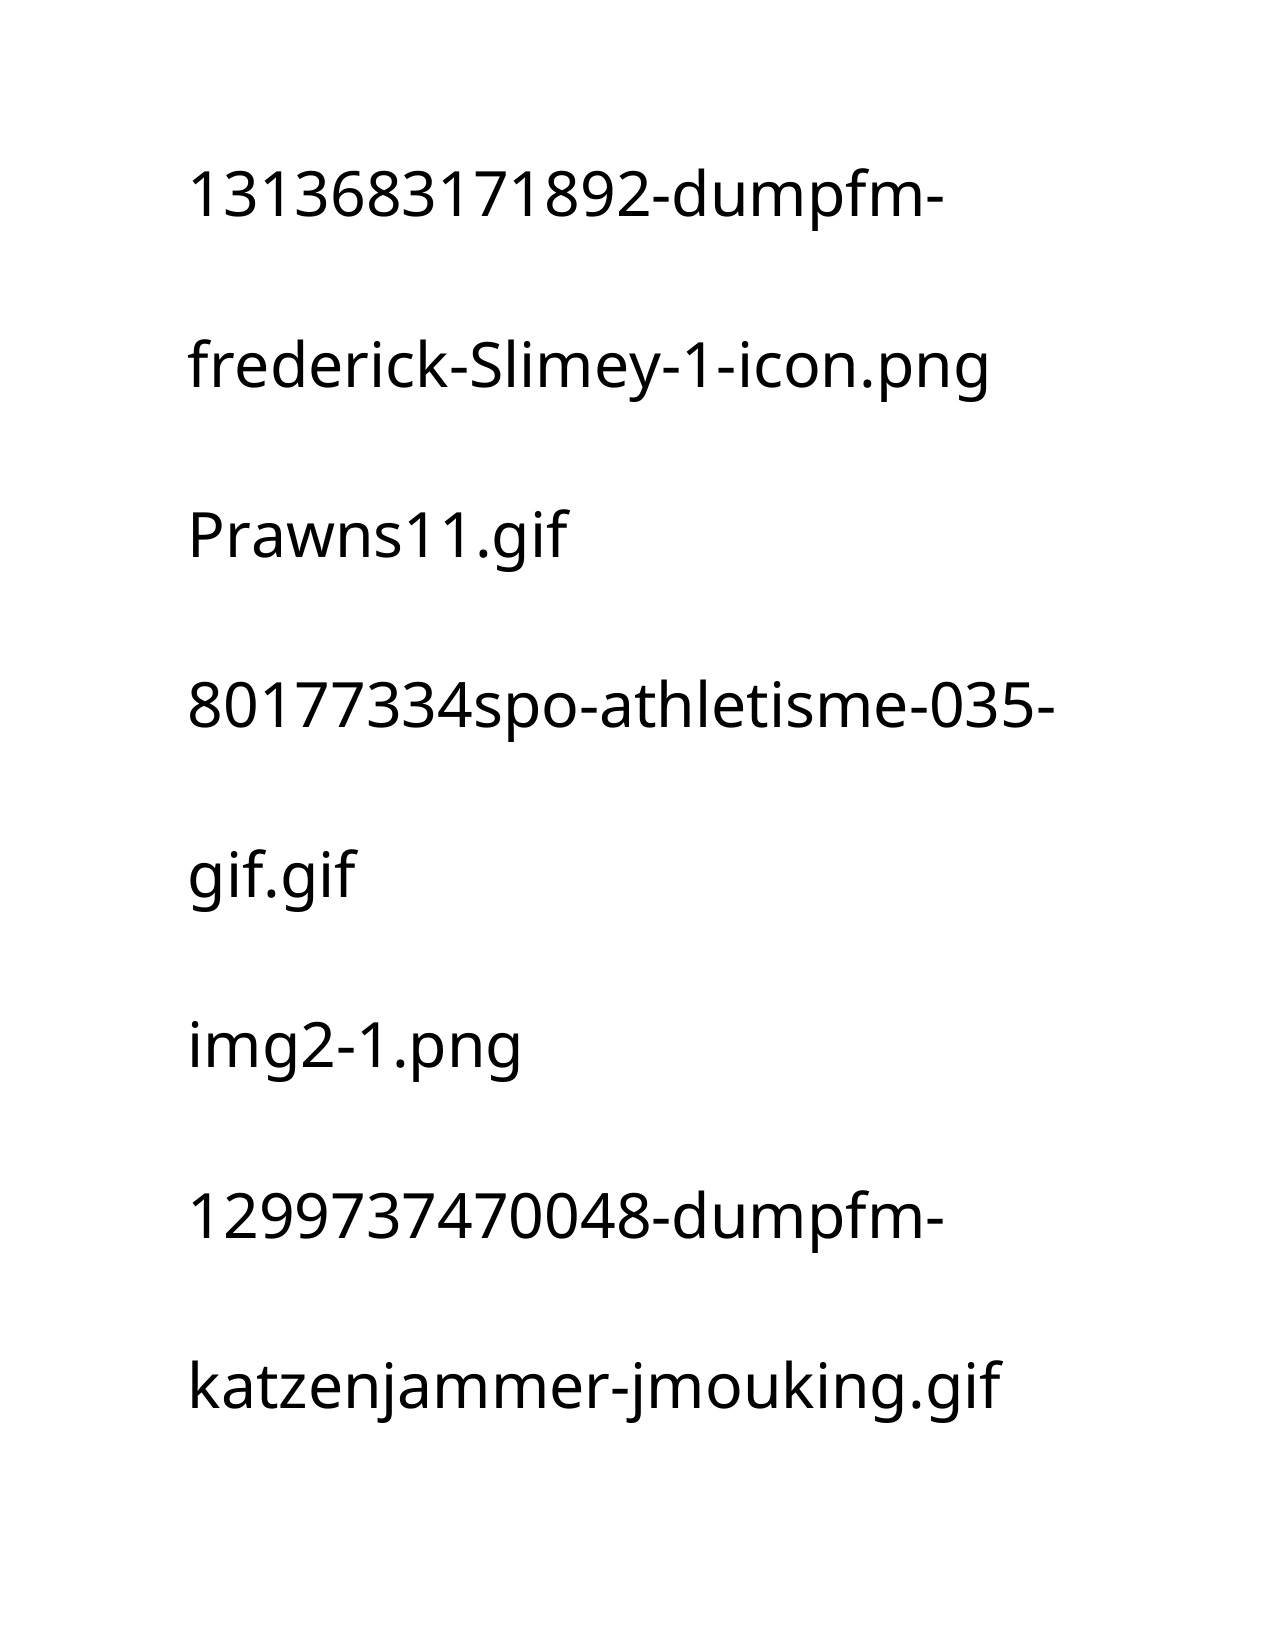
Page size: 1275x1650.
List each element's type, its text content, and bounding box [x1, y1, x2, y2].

text Prawns11.gif [187, 490, 1087, 576]
text 1299737470048-dumpfm-katzenjammer-jmouking.gif [187, 1171, 1087, 1427]
text 80177334spo-athletisme-035-gif.gif [187, 661, 1087, 916]
text img2-1.png [187, 1001, 1087, 1086]
text 1313683171892-dumpfm-frederick-Slimey-1-icon.png [187, 150, 1087, 405]
